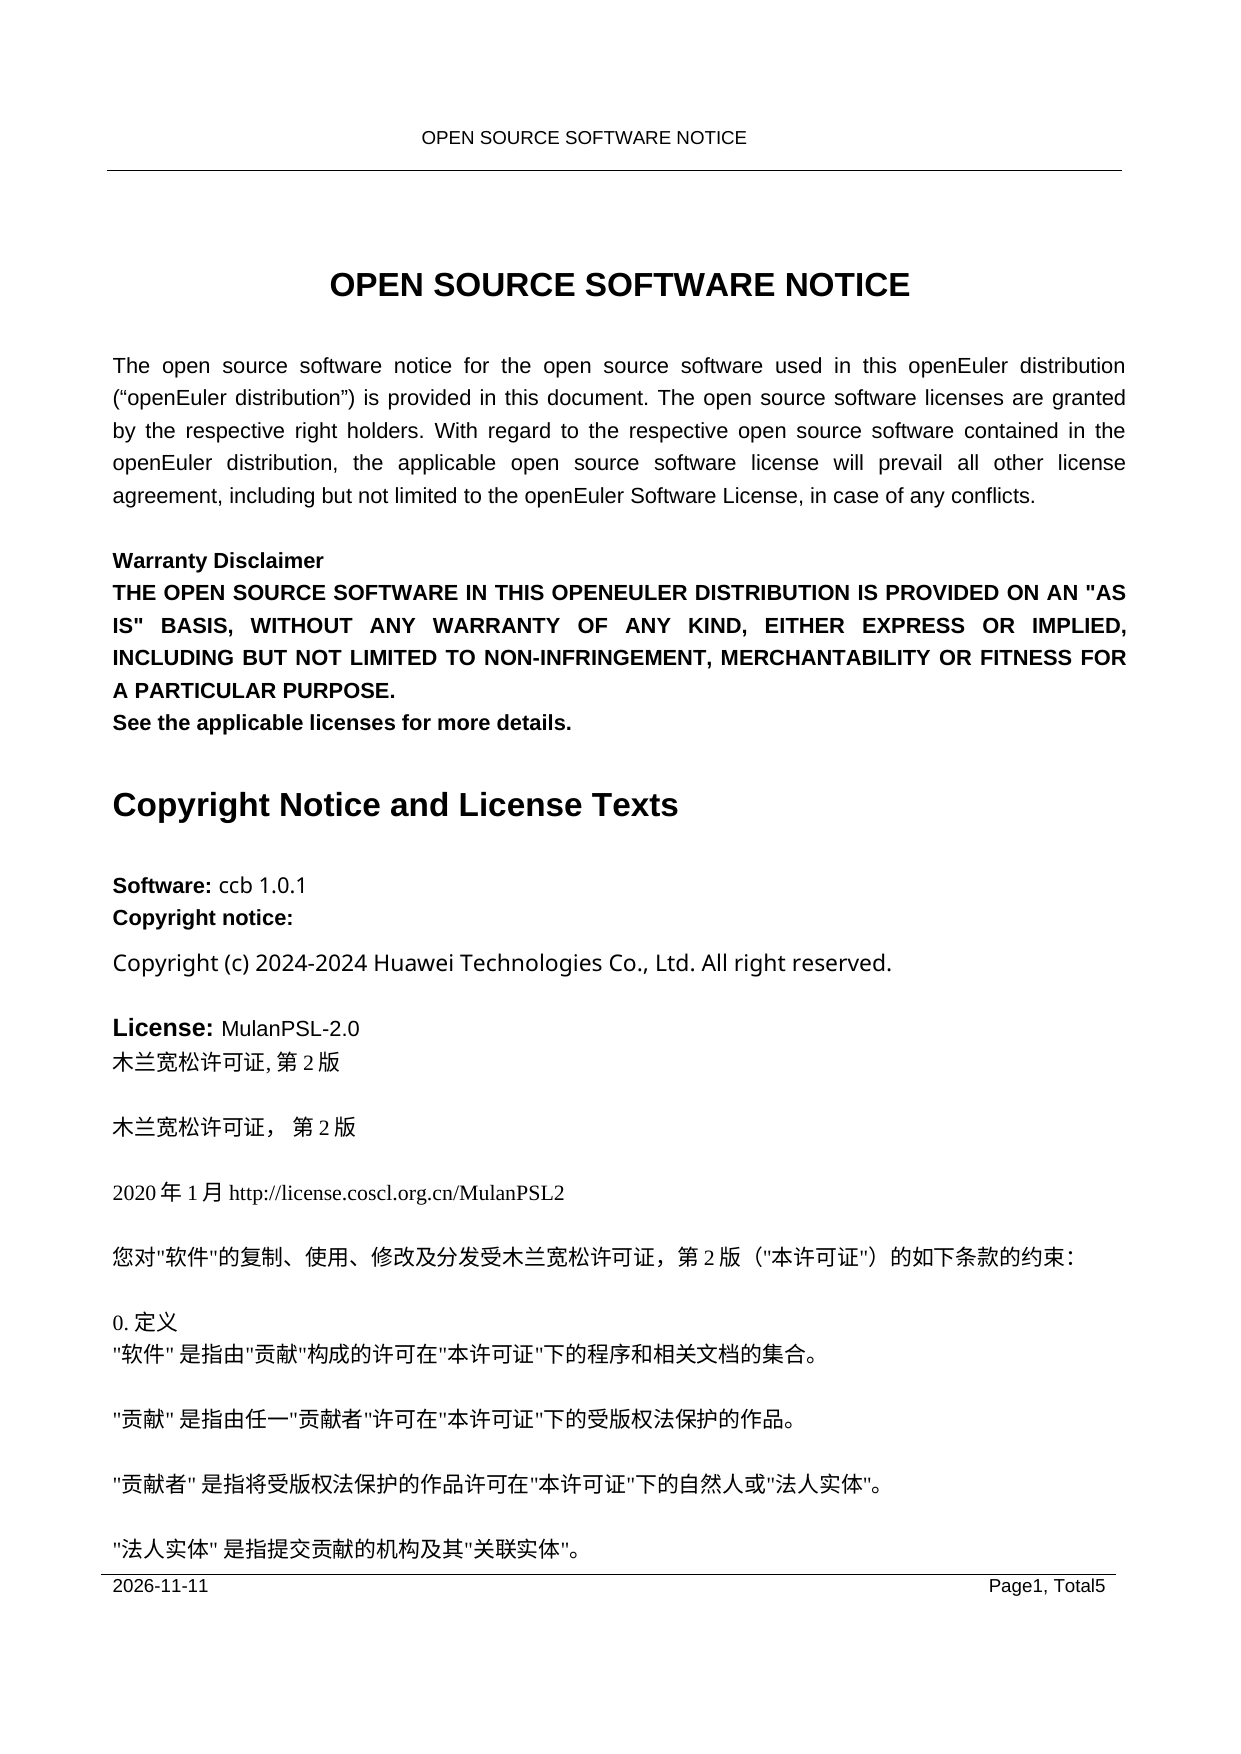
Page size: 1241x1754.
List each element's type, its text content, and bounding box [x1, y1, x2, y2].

text The open source software notice for the open source software used in this openEuler distribution (“openEuler distribution”) is provided in this document. The open source software licenses are granted by the respective right holders. With regard to the respective open source software contained in the openEuler distribution, the applicable open source software license will prevail all other license agreement, including but not limited to the openEuler Software License, in case of any conflicts. [112, 349, 1128, 511]
text Copyright Notice and License Texts [112, 771, 1128, 836]
title Software: ccb 1.0.1 [112, 869, 1128, 901]
text Copyright notice: [112, 901, 1128, 934]
text License: MulanPSL-2.0 [112, 1012, 1128, 1044]
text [112, 1044, 1128, 1564]
text OPEN SOURCE SOFTWARE NOTICE [112, 251, 1128, 316]
text THE OPEN SOURCE SOFTWARE IN THIS OPENEULER DISTRIBUTION IS PROVIDED ON AN "AS IS" BASIS, WITHOUT ANY WARRANTY OF ANY KIND, EITHER EXPRESS OR IMPLIED, INCLUDING BUT NOT LIMITED TO NON-INFRINGEMENT, MERCHANTABILITY OR FITNESS FOR A PARTICULAR PURPOSE. See the applicable licenses for more details. [112, 576, 1128, 739]
text Warranty Disclaimer [112, 544, 1128, 576]
text Copyright (c) 2024-2024 Huawei Technologies Co., Ltd. All right reserved. [112, 947, 1128, 1012]
